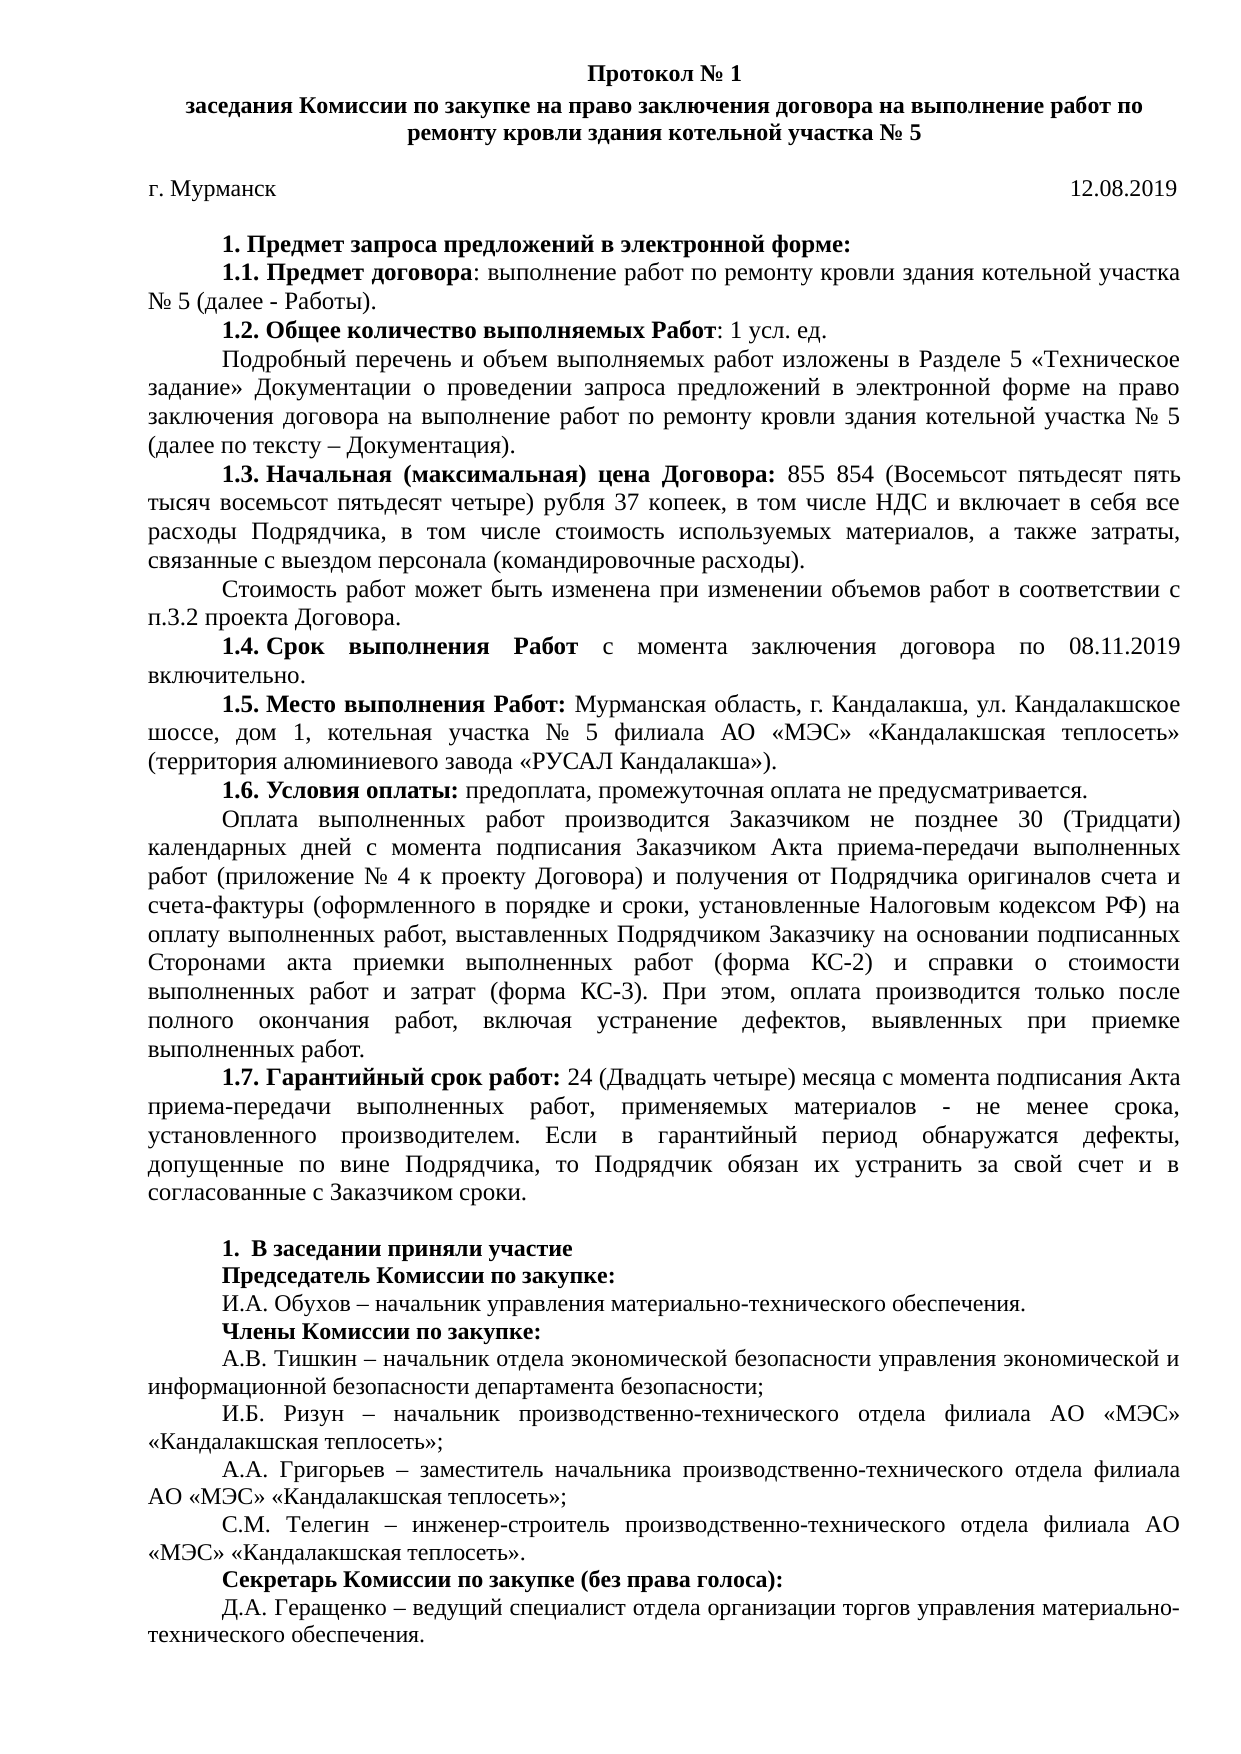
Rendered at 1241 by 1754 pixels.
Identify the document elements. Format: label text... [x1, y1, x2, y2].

text заседания Комиссии по закупке на право заключения договора на выполнение работ по ремонту кровли здания котельной участка № 5 [148, 91, 1181, 146]
text И.А. Обухов – начальник управления материально-технического обеспечения. [148, 1289, 1181, 1317]
text 1.2. Общее количество выполняемых Работ: 1 усл. ед. [148, 315, 1181, 344]
list Подробный перечень и объем выполняемых работ изложены в Разделе 5 «Техническое задание» Документации о проведении запроса предложений в электронной форме на право заключения договора на выполнение работ по ремонту кровли здания котельной участка № 5 (далее по тексту – Документация). [148, 344, 1181, 459]
text 1.1. Предмет договора: выполнение работ по ремонту кровли здания котельной участка № 5 (далее - Работы). [148, 257, 1181, 315]
text Протокол № 1 [148, 59, 1181, 87]
text С.М. Телегин – инженер-строитель производственно-технического отдела филиала АО «МЭС» «Кандалакшская теплосеть». [148, 1510, 1181, 1565]
text А.В. Тишкин – начальник отдела экономической безопасности управления экономической и информационной безопасности департамента безопасности; [148, 1344, 1181, 1399]
list Начальная (максимальная) цена Договора: 855 854 (Восемьсот пятьдесят пять тысяч восемьсот пятьдесят четыре) рубля 37 копеек, в том числе НДС и включает в себя все расходы Подрядчика, в том числе стоимость используемых материалов, а также затраты, связанные с выездом персонала (командировочные расходы). [148, 459, 1181, 574]
list Гарантийный срок работ: 24 (Двадцать четыре) месяца с момента подписания Акта приема-передачи выполненных работ, применяемых материалов - не менее срока, установленного производителем. Если в гарантийный период обнаружатся дефекты, допущенные по вине Подрядчика, то Подрядчик обязан их устранить за свой счет и в согласованные с Заказчиком сроки. [148, 1062, 1181, 1206]
list Условия оплаты: предоплата, промежуточная оплата не предусматривается. [148, 775, 1181, 804]
subtitle 1. Предмет запроса предложений в электронной форме: [148, 229, 1181, 257]
text Члены Комиссии по закупке: [148, 1317, 1181, 1344]
list В заседании приняли участие [222, 1234, 1181, 1261]
text Д.А. Геращенко – ведущий специалист отдела организации торгов управления материально-технического обеспечения. [148, 1593, 1181, 1648]
text А.А. Григорьев – заместитель начальника производственно-технического отдела филиала АО «МЭС» «Кандалакшская теплосеть»; [148, 1455, 1181, 1510]
text Секретарь Комиссии по закупке (без права голоса): [148, 1565, 1181, 1593]
text Оплата выполненных работ производится Заказчиком не позднее 30 (Тридцати) календарных дней с момента подписания Заказчиком Акта приема-передачи выполненных работ (приложение № 4 к проекту Договора) и получения от Подрядчика оригиналов счета и счета-фактуры (оформленного в порядке и сроки, установленные Налоговым кодексом РФ) на оплату выполненных работ, выставленных Подрядчиком Заказчику на основании подписанных Сторонами акта приемки выполненных работ (форма КС-2) и справки о стоимости выполненных работ и затрат (форма КС-3). При этом, оплата производится только после полного окончания работ, включая устранение дефектов, выявленных при приемке выполненных работ. [148, 804, 1181, 1062]
text И.Б. Ризун – начальник производственно-технического отдела филиала АО «МЭС» «Кандалакшская теплосеть»; [148, 1399, 1181, 1455]
list Место выполнения Работ: Мурманская область, г. Кандалакша, ул. Кандалакшское шоссе, дом 1, котельная участка № 5 филиала АО «МЭС» «Кандалакшская теплосеть» (территория алюминиевого завода «РУСАЛ Кандалакша»). [148, 689, 1181, 775]
list Срок выполнения Работ с момента заключения договора по 08.11.2019 включительно. [148, 631, 1181, 689]
text г. Мурманск 12.08.2019 [148, 173, 1181, 201]
list Стоимость работ может быть изменена при изменении объемов работ в соответствии с п.3.2 проекта Договора. [148, 574, 1181, 631]
text Председатель Комиссии по закупке: [148, 1261, 1181, 1289]
